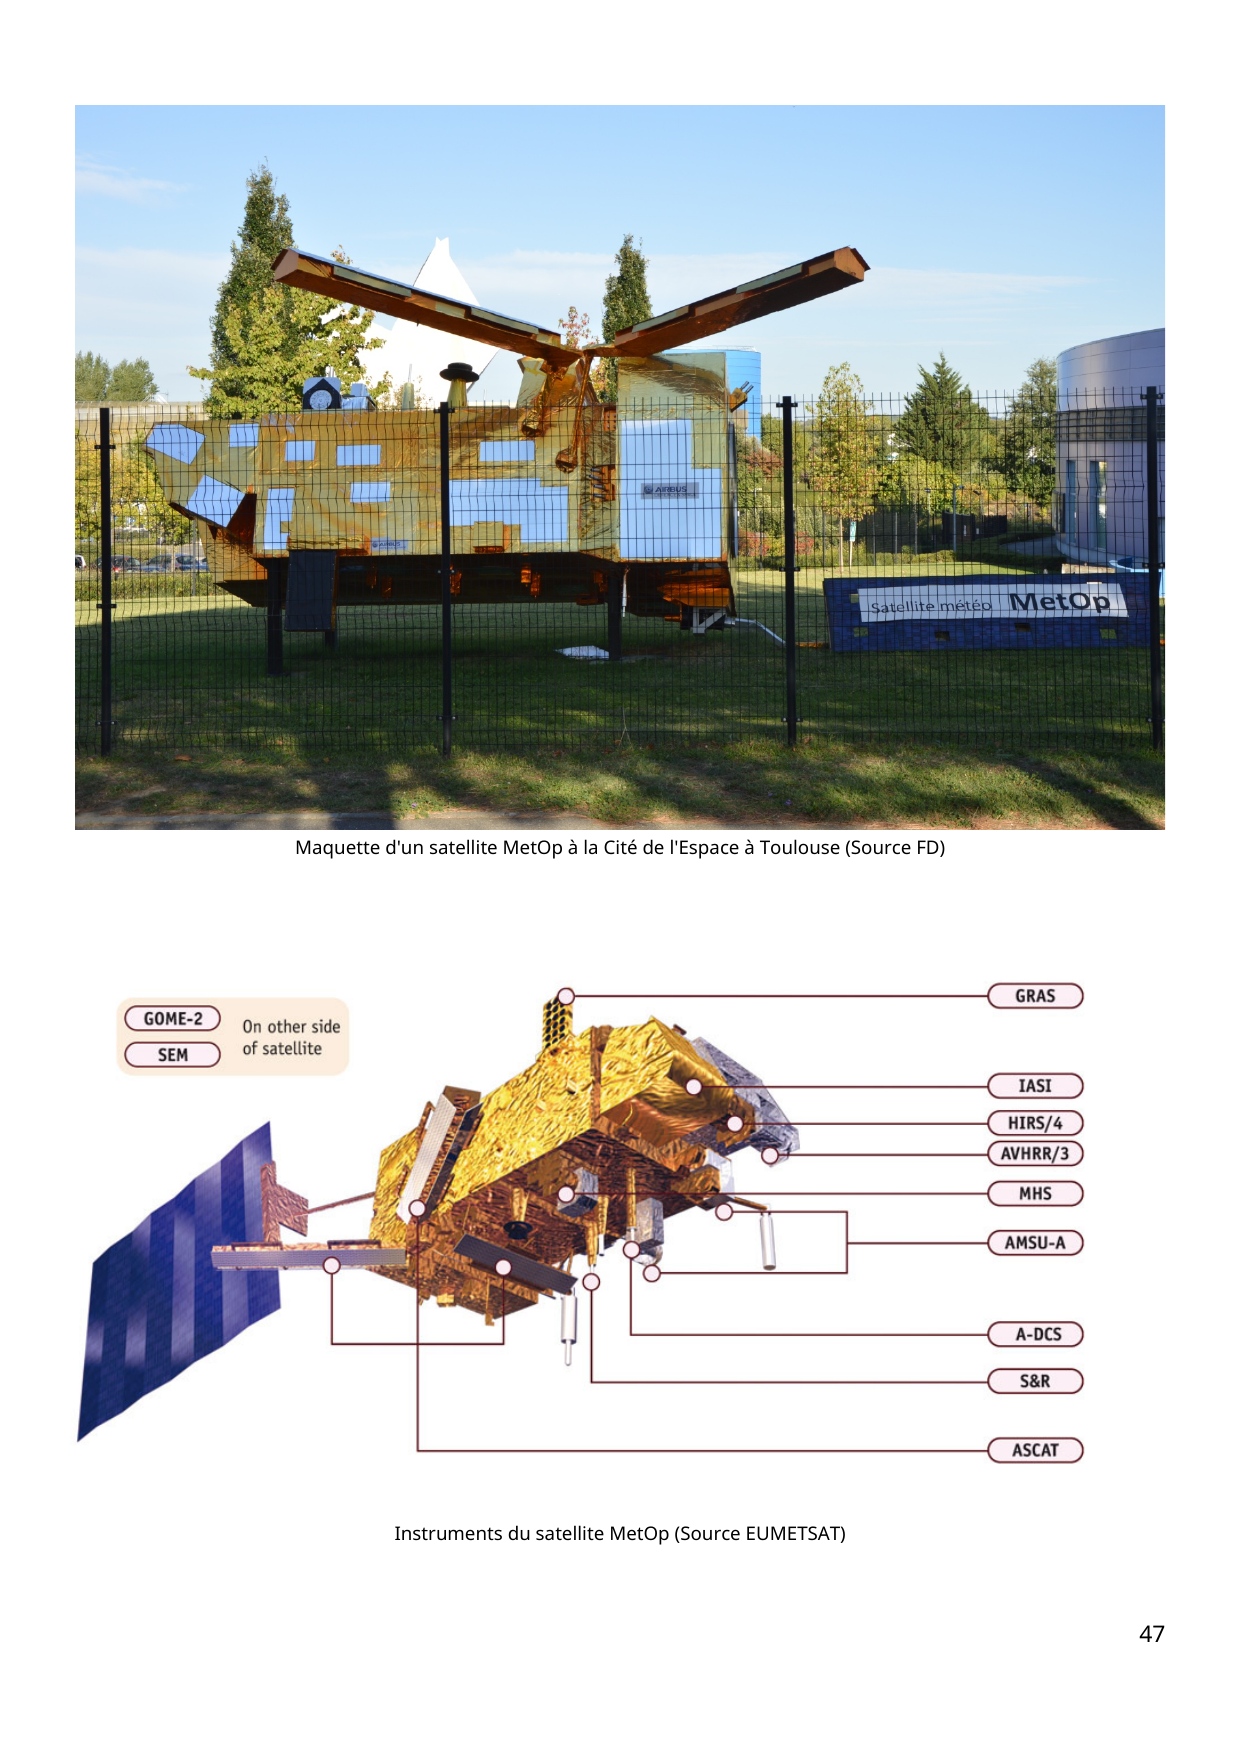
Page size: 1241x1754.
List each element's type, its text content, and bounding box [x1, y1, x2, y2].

text Instruments du satellite MetOp (Source EUMETSAT) [75, 1520, 1165, 1546]
picture [43, 937, 1139, 1516]
picture [75, 105, 1166, 830]
text Maquette d'un satellite MetOp à la Cité de l'Espace à Toulouse (Source FD) [75, 834, 1165, 860]
